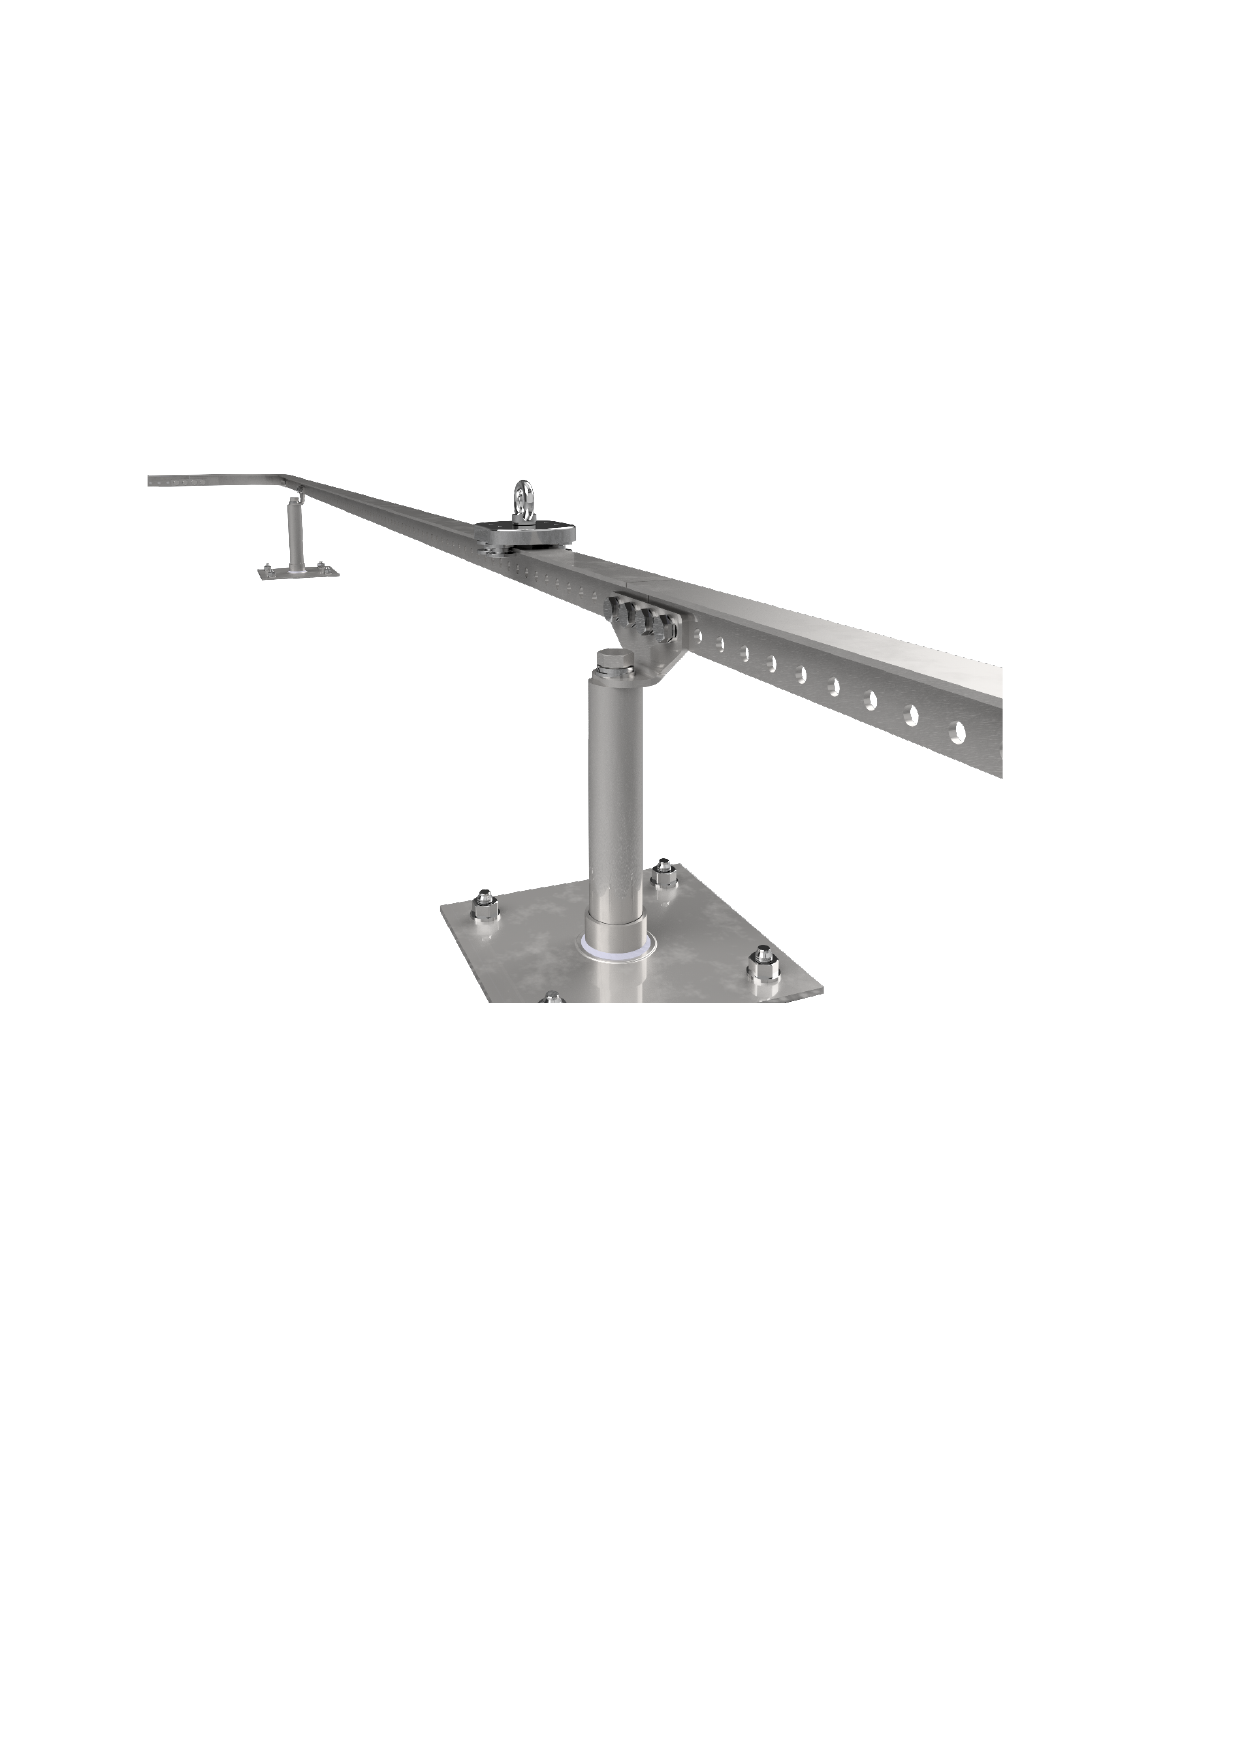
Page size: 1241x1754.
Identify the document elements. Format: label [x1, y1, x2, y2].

picture [147, 147, 1003, 1003]
